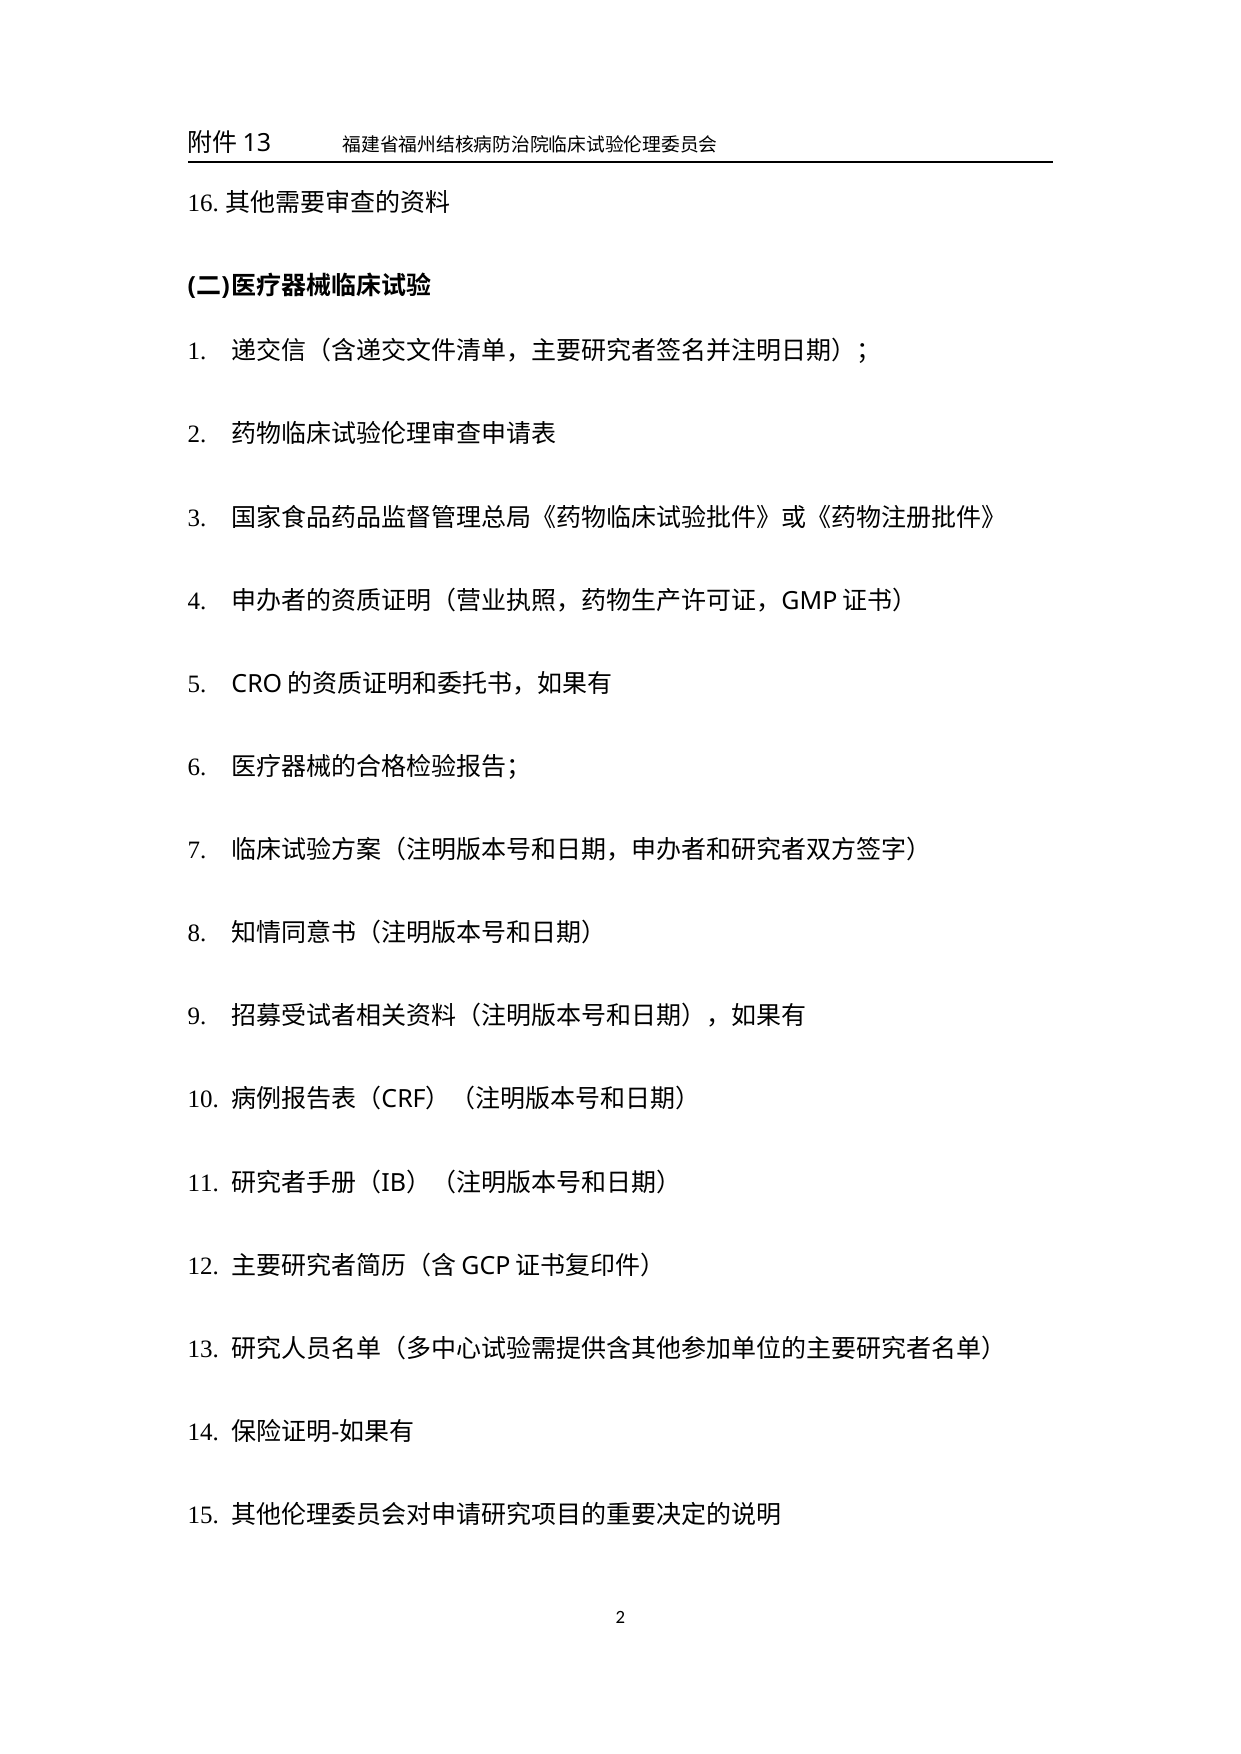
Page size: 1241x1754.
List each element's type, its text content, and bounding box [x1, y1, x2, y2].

list 申办者的资质证明（营业执照，药物生产许可证，GMP证书） [187, 566, 1053, 631]
list 医疗器械的合格检验报告； [187, 732, 1053, 797]
list 病例报告表（CRF）（注明版本号和日期） [187, 1064, 1053, 1129]
list 主要研究者简历（含GCP证书复印件） [187, 1231, 1053, 1296]
list CRO的资质证明和委托书，如果有 [187, 649, 1053, 714]
list 保险证明-如果有 [187, 1397, 1053, 1462]
list 临床试验方案（注明版本号和日期，申办者和研究者双方签字） [187, 815, 1053, 880]
list 国家食品药品监督管理总局《药物临床试验批件》或《药物注册批件》 [187, 483, 1053, 548]
list 招募受试者相关资料（注明版本号和日期），如果有 [187, 981, 1053, 1046]
list 知情同意书（注明版本号和日期） [187, 898, 1053, 963]
list 其他伦理委员会对申请研究项目的重要决定的说明 [187, 1480, 1053, 1545]
list 研究人员名单（多中心试验需提供含其他参加单位的主要研究者名单） [187, 1314, 1053, 1379]
list 药物临床试验伦理审查申请表 [187, 399, 1053, 464]
list 递交信（含递交文件清单，主要研究者签名并注明日期）； [187, 316, 1053, 381]
list 其他需要审查的资料 [187, 168, 1053, 233]
list 医疗器械临床试验 [187, 251, 1053, 316]
list 研究者手册（IB）（注明版本号和日期） [187, 1148, 1053, 1213]
